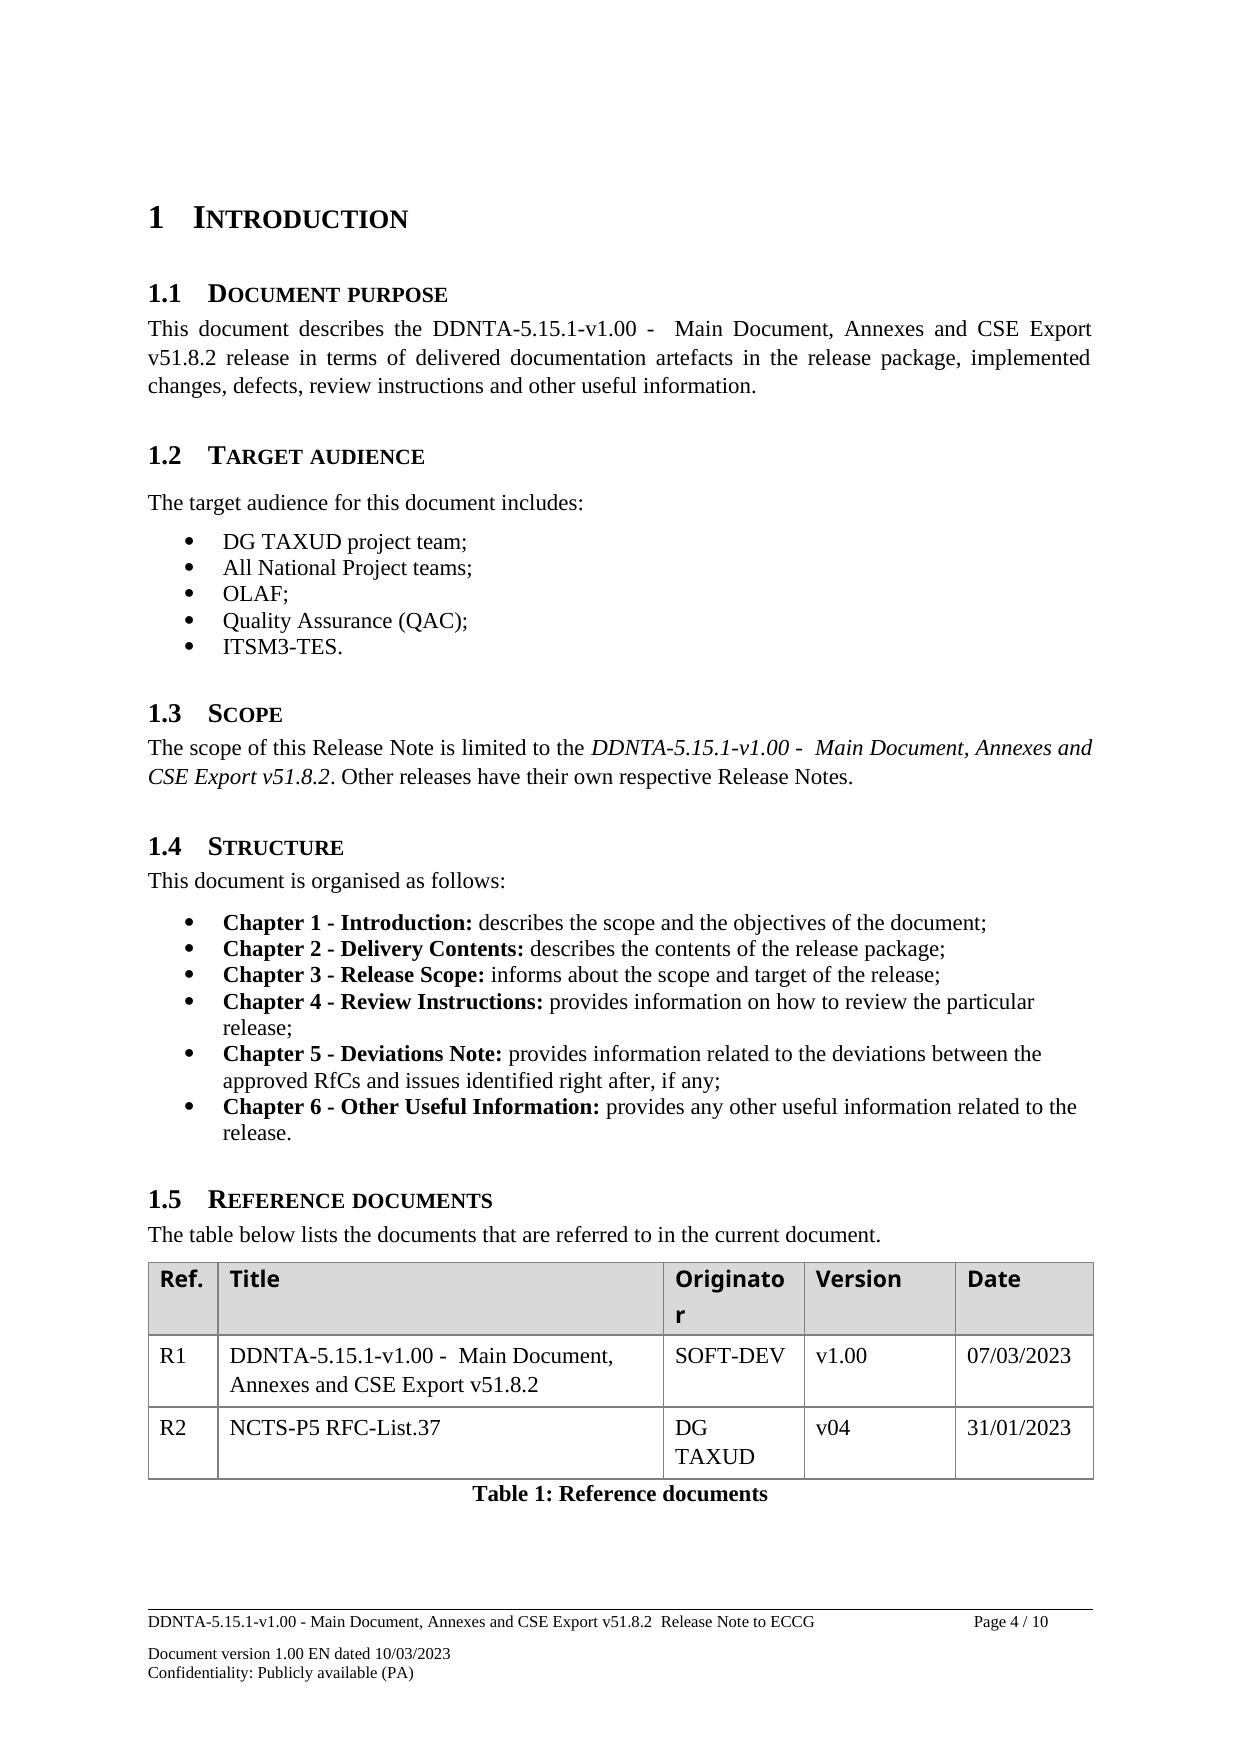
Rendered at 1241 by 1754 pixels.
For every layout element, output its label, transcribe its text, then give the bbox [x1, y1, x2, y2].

list Chapter 4 - Review Instructions: provides information on how to review the particular release; [185, 988, 1093, 1040]
table_cell 31/01/2023 [956, 1408, 1093, 1478]
table_cell v04 [805, 1408, 955, 1478]
text The target audience for this document includes: [148, 489, 1093, 515]
table_cell R01 [149, 1336, 217, 1406]
list Chapter 2 - Delivery Contents: describes the contents of the release package; [185, 935, 1093, 961]
text The table below lists the documents that are referred to in the current document. [148, 1221, 1093, 1247]
list Chapter 5 - Deviations Note: provides information related to the deviations between the approved RfCs and issues identified right after, if any; [185, 1040, 1093, 1093]
subtitle Reference documents [148, 1183, 1093, 1214]
list OLAF; [185, 580, 1093, 607]
table_header Title [219, 1263, 663, 1334]
subtitle Introduction [148, 198, 1093, 236]
text This document describes the DDNTA-5.15.1-v1.00 - Main Document, Annexes and CSE Export v51.8.2 release in terms of delivered documentation artefacts in the release package, implemented changes, defects, review instructions and other useful information. [148, 314, 1093, 399]
table_cell DG TAXUD [664, 1408, 804, 1478]
table_cell SOFT-DEV [664, 1336, 804, 1406]
table_header Ref. [149, 1263, 217, 1334]
list Quality Assurance (QAC); [185, 607, 1093, 633]
table_cell v1.00 [805, 1336, 955, 1406]
table_header Date [956, 1263, 1093, 1334]
table_header Originator [664, 1263, 804, 1334]
subtitle Target audience [148, 439, 1093, 470]
table_header Version [805, 1263, 955, 1334]
list DG TAXUD project team; [185, 528, 1093, 554]
list ITSM3-TES. [185, 633, 1093, 659]
text The scope of this Release Note is limited to the DDNTA-5.15.1-v1.00 - Main Document, Annexes and CSE Export v51.8.2. Other releases have their own respective Release Notes. [148, 734, 1093, 790]
list All National Project teams; [185, 554, 1093, 580]
table_cell R02 [149, 1408, 217, 1478]
list Chapter 1 - Introduction: describes the scope and the objectives of the document; [185, 909, 1093, 935]
list Chapter 3 - Release Scope: informs about the scope and target of the release; [185, 961, 1093, 988]
table_cell NCTS-P5 RFC-List.37 [219, 1408, 663, 1478]
text This document is organised as follows: [148, 867, 1093, 893]
subtitle Document purpose [148, 277, 1093, 308]
table_cell 07/03/2023 [956, 1336, 1093, 1406]
subtitle Scope [148, 697, 1093, 728]
subtitle Structure [148, 830, 1093, 861]
list Chapter 6 - Other Useful Information: provides any other useful information related to the release. [185, 1093, 1093, 1146]
text Table 1: Reference documents [148, 1480, 1093, 1506]
table_cell DDNTA-5.15.1-v1.00 - Main Document, Annexes and CSE Export v51.8.2 [219, 1336, 663, 1406]
